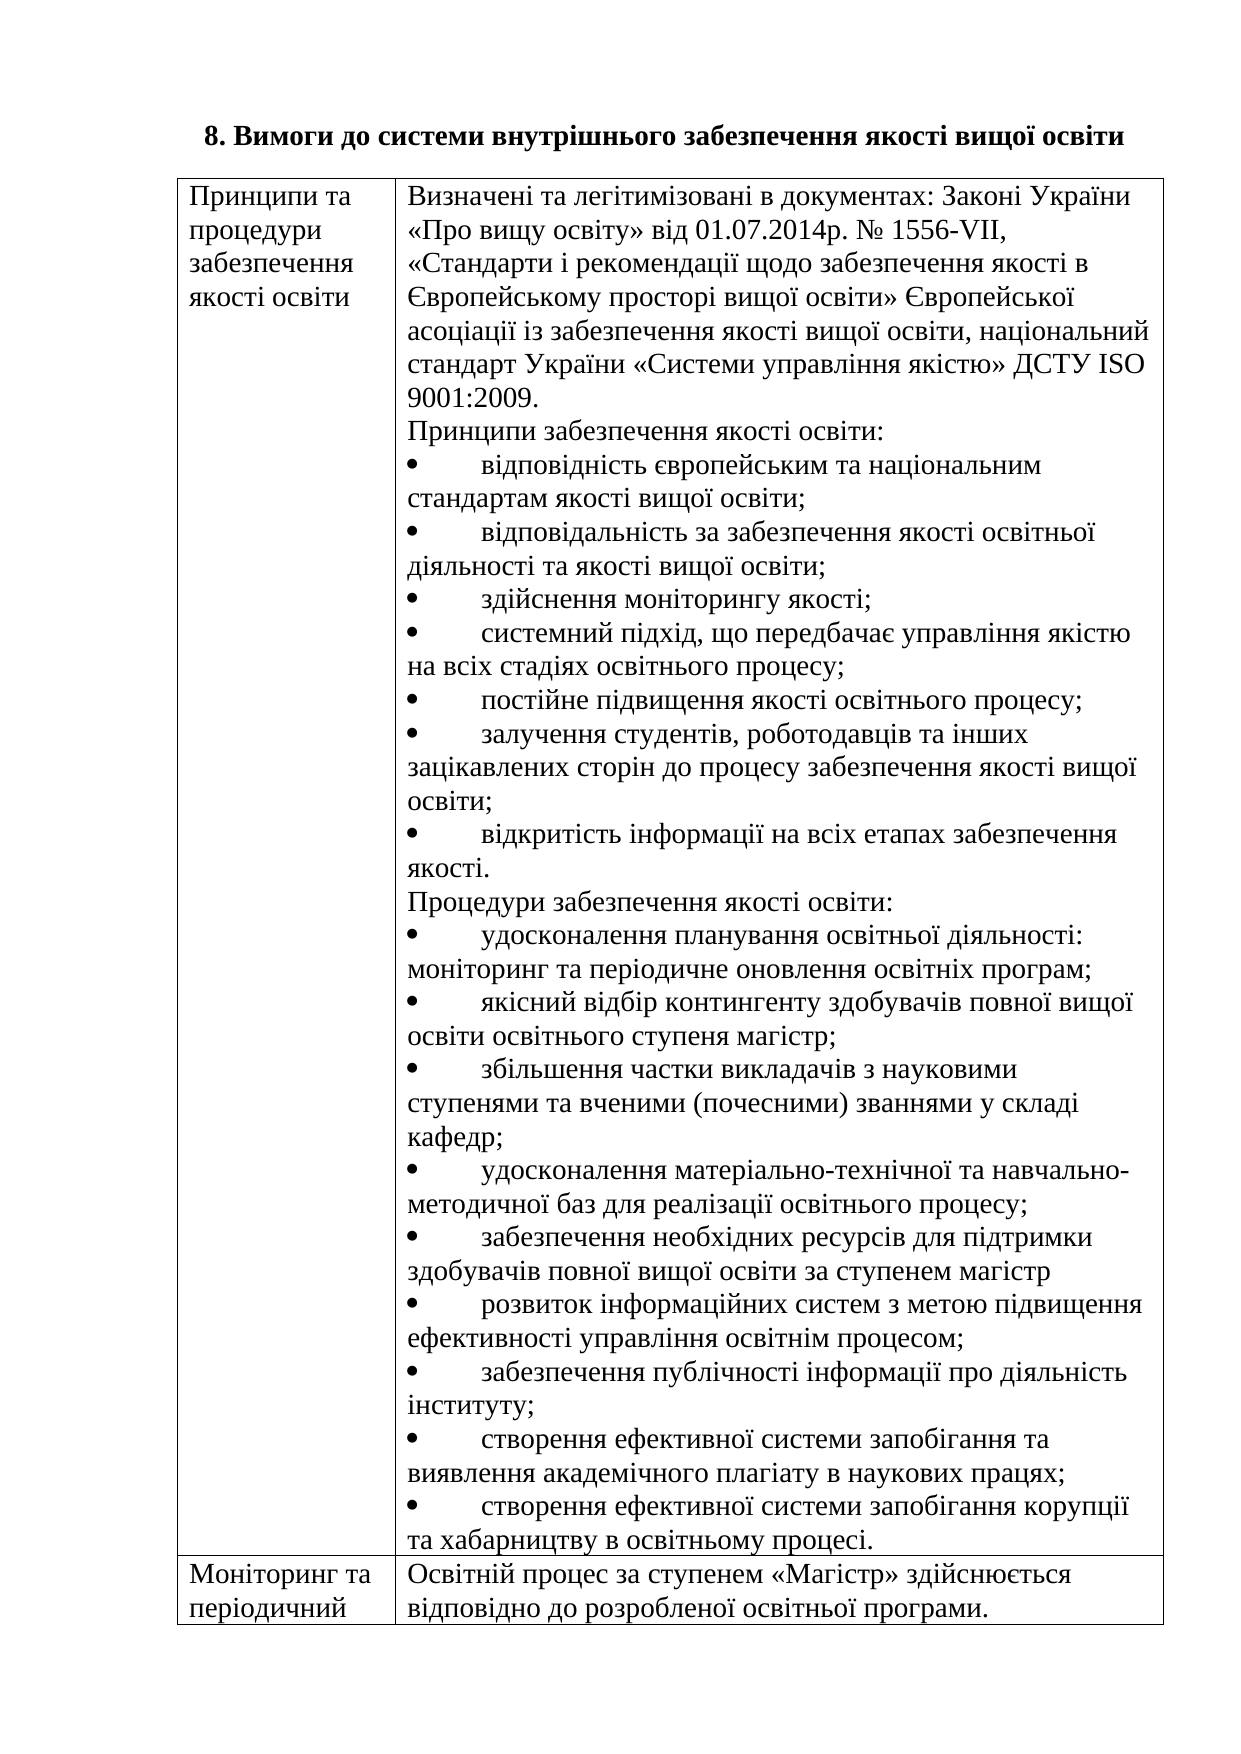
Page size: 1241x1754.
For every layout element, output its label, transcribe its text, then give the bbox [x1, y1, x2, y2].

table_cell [396, 1556, 1163, 1623]
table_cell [178, 1556, 395, 1623]
text 8. Вимоги до системи внутрішнього забезпечення якості вищої освіти [177, 118, 1152, 152]
table_header Принципи та процедури забезпечення якості освіти [178, 179, 395, 1555]
table_header Визначені та легітимізовані в документах: Законі України «Про вищу освіту» від 01.07.2014р. № 1556-VІІ, «Стандарти і рекомендації щодо забезпечення якості в Європейському просторі вищої освіти» Європейської асоціації із забезпечення якості вищої освіти, національний стандарт України «Системи управління якістю» ДСТУ ISO 9001:2009. Принципи забезпечення якості освіти: відповідність європейським та національним стандартам якості вищої освіти; відповідальність за забезпечення якості освітньої діяльності та якості вищої освіти; здійснення моніторингу якості; системний підхід, що передбачає управління якістю на всіх стадіях освітнього процесу; постійне підвищення якості освітнього процесу; залучення студентів, роботодавців та інших зацікавлених сторін до процесу забезпечення якості вищої освіти; відкритість інформації на всіх етапах забезпечення якості. Процедури забезпечення якості освіти: удосконалення планування освітньої діяльності: моніторинг та періодичне оновлення освітніх програм; якісний відбір контингенту здобувачів повної вищої освіти освітнього ступеня магістр; збільшення частки викладачів з науковими ступенями та вченими (почесними) званнями у складі кафедр; удосконалення матеріально-технічної та навчально-методичної баз для реалізації освітнього процесу; забезпечення необхідних ресурсів для підтримки здобувачів повної вищої освіти за ступенем магістр розвиток інформаційних систем з метою підвищення ефективності управління освітнім процесом; забезпечення публічності інформації про діяльність інституту; створення ефективної системи запобігання та виявлення академічного плагіату в наукових працях; створення ефективної системи запобігання корупції та хабарництву в освітньому процесі. [396, 179, 1163, 1555]
